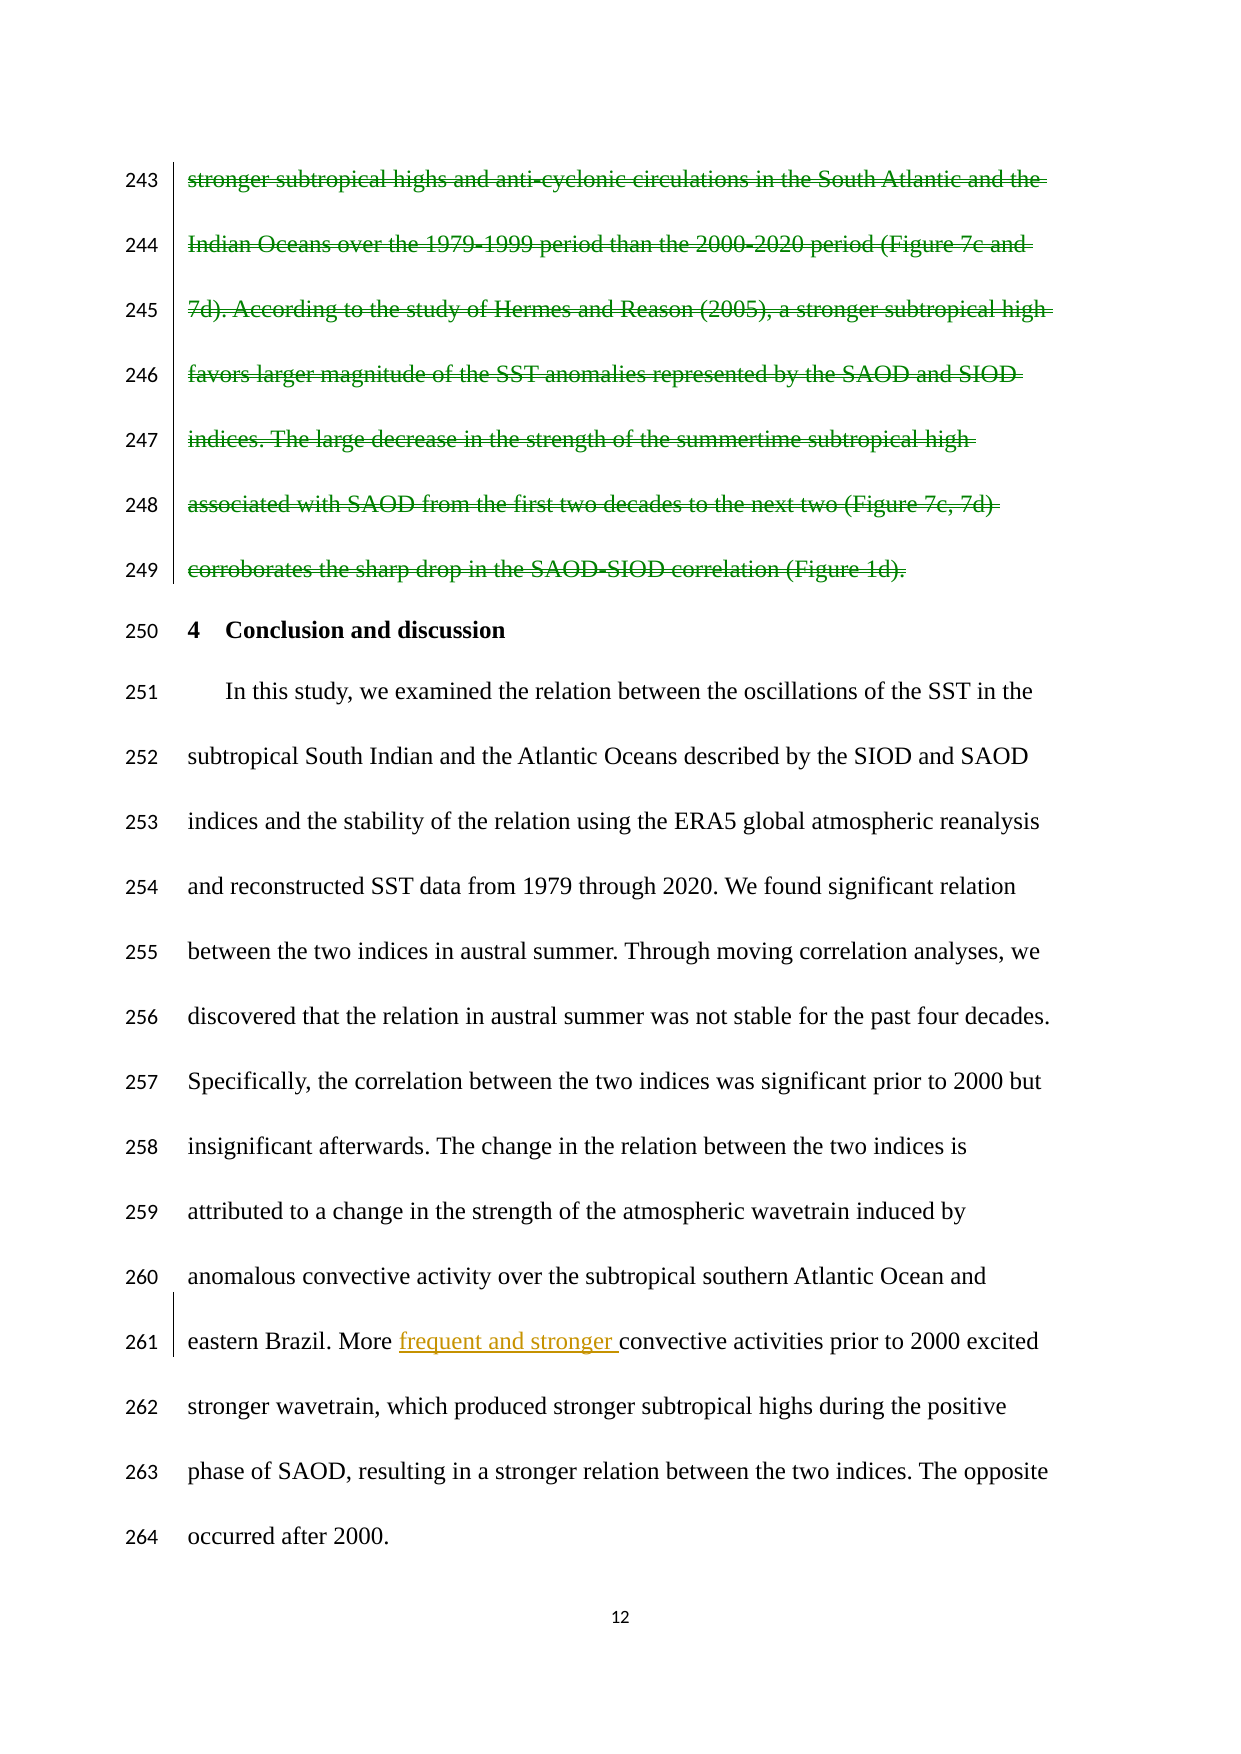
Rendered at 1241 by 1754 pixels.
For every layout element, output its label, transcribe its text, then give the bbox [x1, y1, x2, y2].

list Conclusion and discussion [187, 613, 1053, 646]
text In this study, we examined the relation between the oscillations of the SST in the subtropical South Indian and the Atlantic Oceans described by the SIOD and SAOD indices and the stability of the relation using the ERA5 global atmospheric reanalysis and reconstructed SST data from 1979 through 2020. We found significant relation between the two indices in austral summer. Through moving correlation analyses, we discovered that the relation in austral summer was not stable for the past four decades. Specifically, the correlation between the two indices was significant prior to 2000 but insignificant afterwards. The change in the relation between the two indices is attributed to a change in the strength of the atmospheric wavetrain induced by anomalous convective activity over the subtropical southern Atlantic Ocean and eastern Brazil. More convective activities prior to 2000 excited stronger wavetrain, which produced stronger subtropical highs during the positive phase of SAOD, resulting in a stronger relation between the two indices. The opposite occurred after 2000. [187, 674, 1053, 1552]
